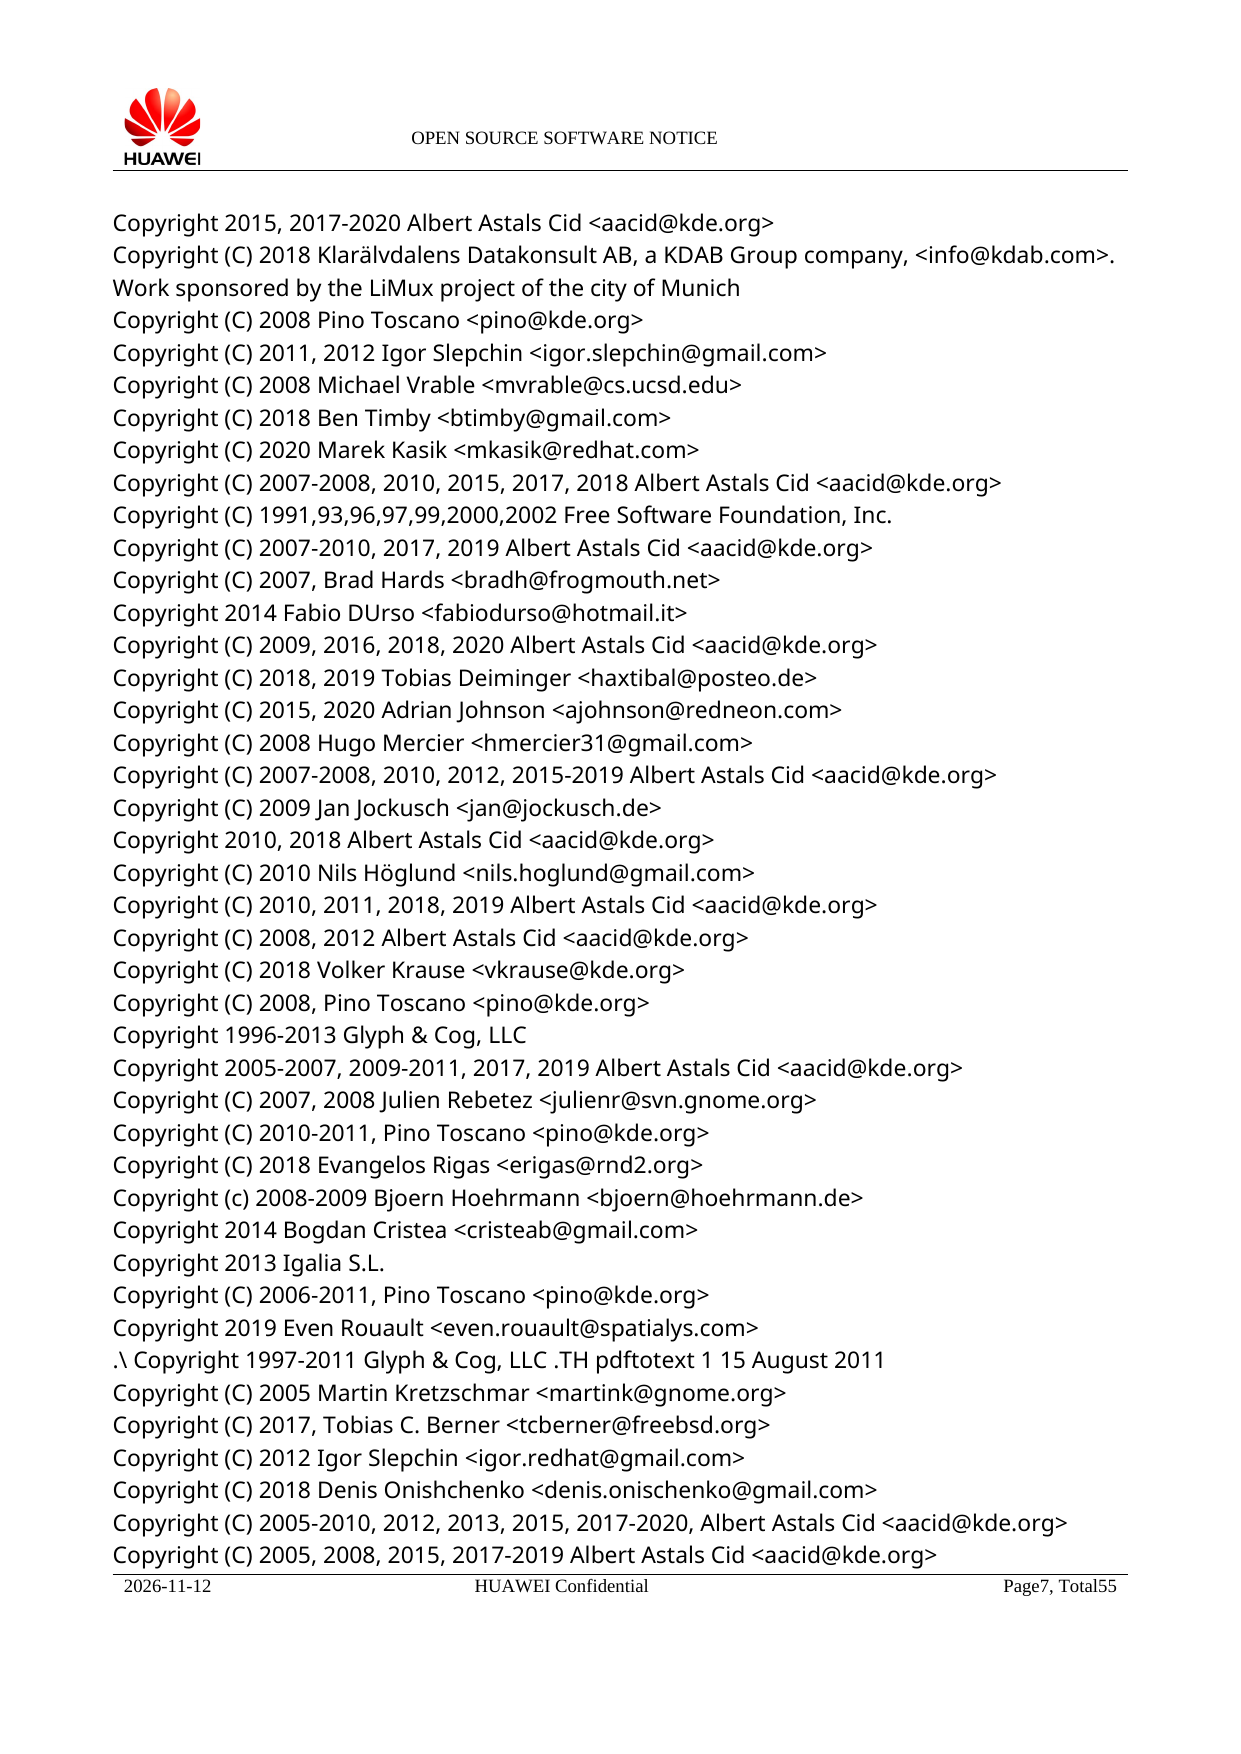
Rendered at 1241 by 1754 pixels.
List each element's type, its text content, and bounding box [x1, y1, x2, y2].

picture [124, 88, 201, 165]
